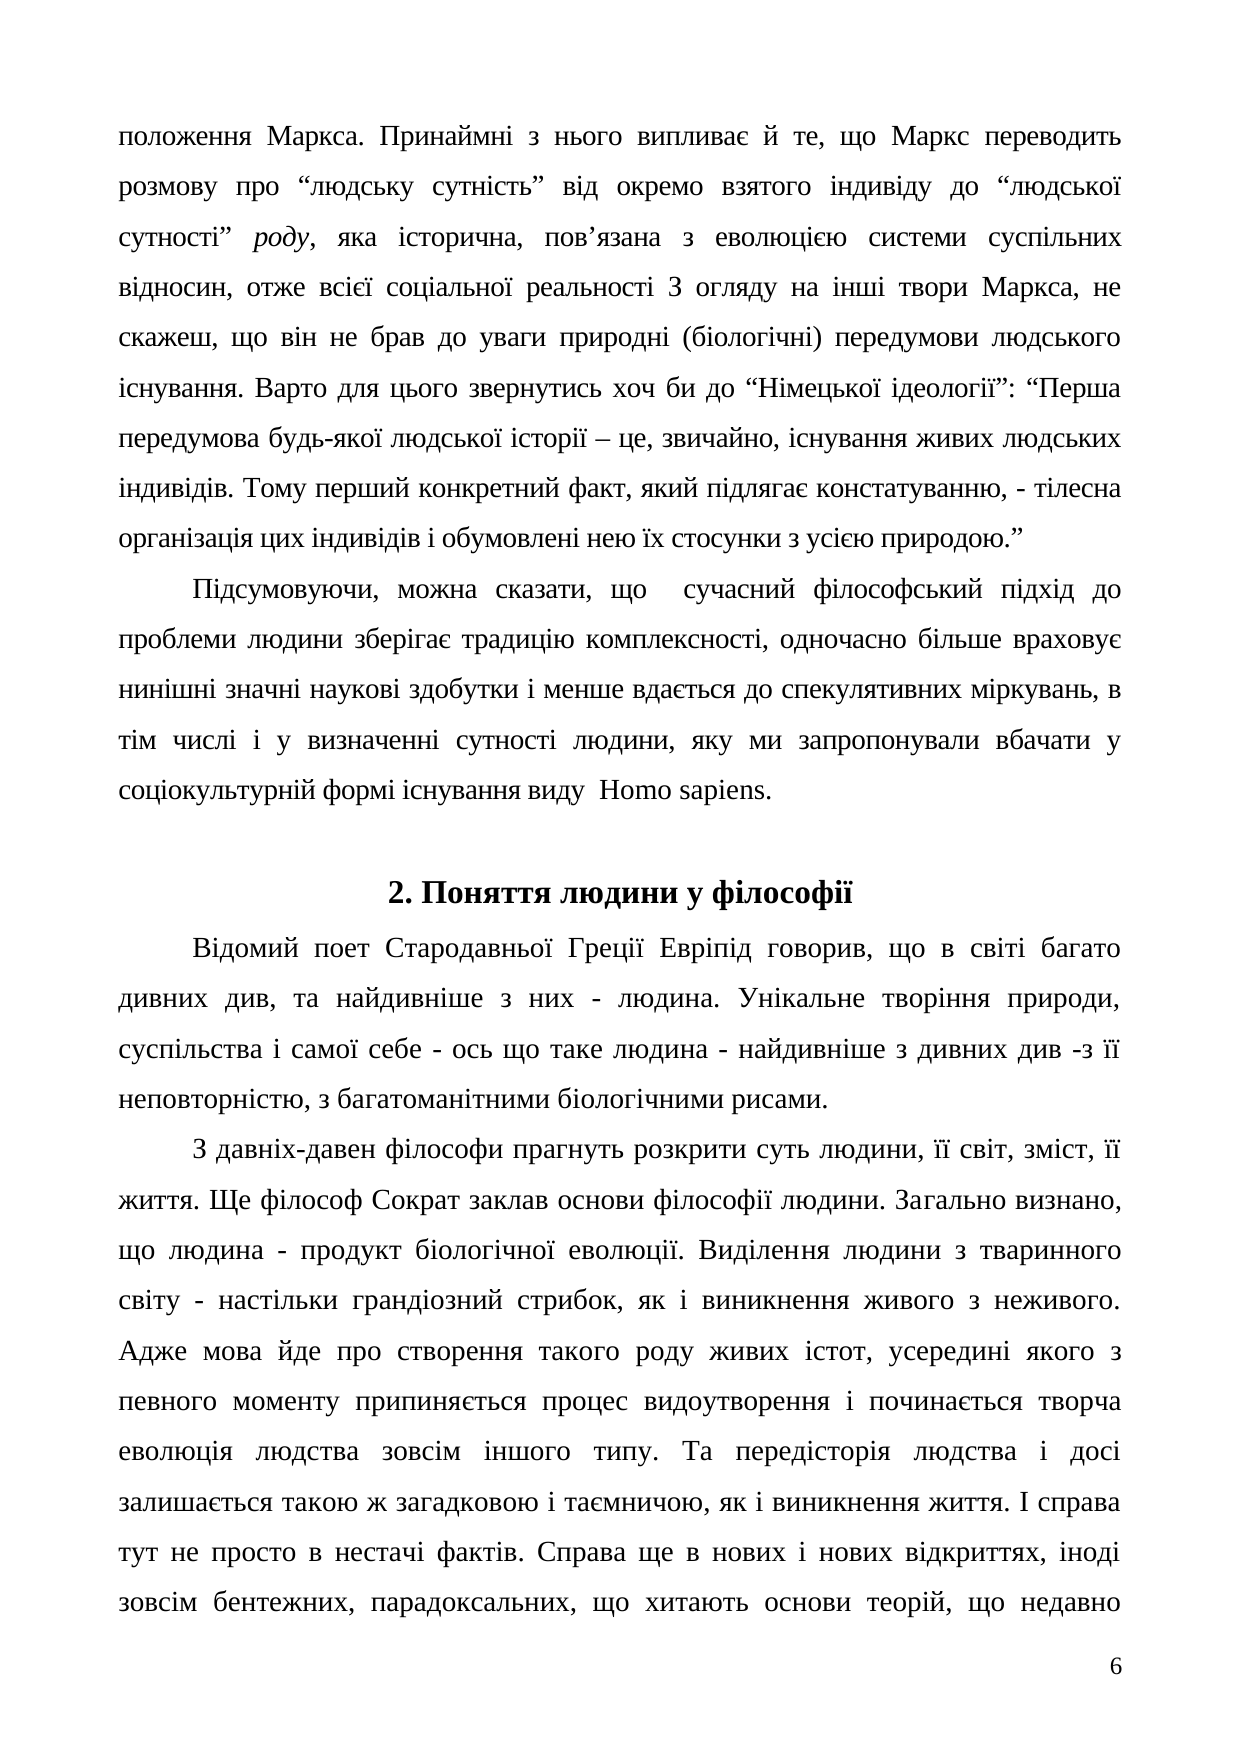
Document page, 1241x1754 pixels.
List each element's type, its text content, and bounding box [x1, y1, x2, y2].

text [118, 118, 1122, 554]
text Відомий поет Стародавньої Греції Евріпід говорив, що в світі багато дивних див, та найдивніше з них - людина. Унікальне творіння природи, суспільства і самої себе - ось що таке людина - найдивніше з дивних див -з її неповторністю, з багатоманітними біологічними рисами. [118, 930, 1122, 1115]
text Підсумовуючи, можна сказати, що сучасний філософський підхід до проблеми людини зберігає традицію комплексності, одночасно більше враховує нинішні значні наукові здобутки і менше вдається до спекулятивних міркувань, в тім числі і у визначенні сутності людини, яку ми запропонували вбачати у соціокультурній формі існування виду Homo sapiens. [118, 571, 1122, 806]
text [118, 1132, 1122, 1618]
text 2. Поняття людини у філософії [118, 873, 1122, 911]
